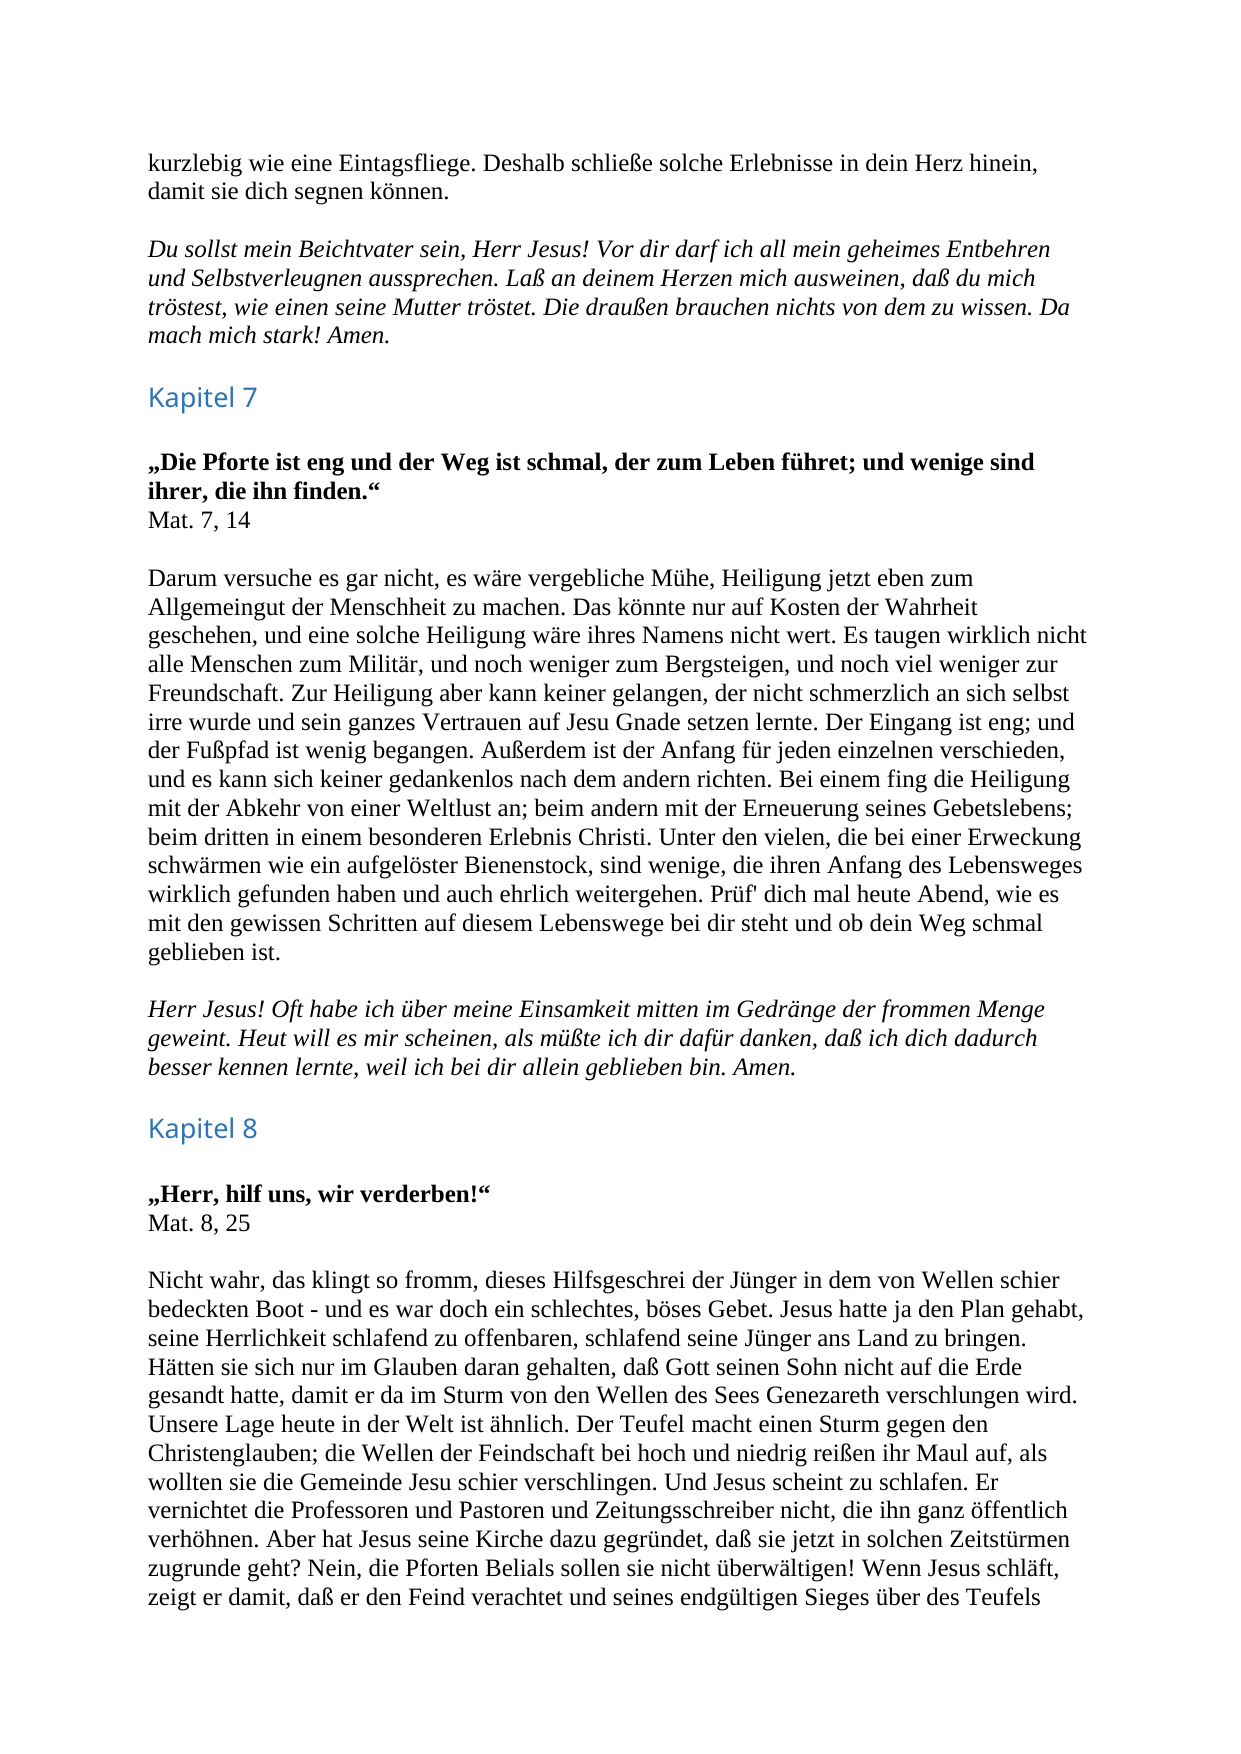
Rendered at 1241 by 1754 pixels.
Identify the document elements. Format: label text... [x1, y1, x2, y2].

subtitle Kapitel 7 [148, 378, 1093, 415]
text „Herr, hilf uns, wir verderben!“ Mat. 8, 25 [148, 1179, 1093, 1236]
text „Die Pforte ist eng und der Weg ist schmal, der zum Leben führet; und wenige sind ihrer, die ihn finden.“ Mat. 7, 14 [148, 447, 1093, 534]
text Herr Jesus! Oft habe ich über meine Einsamkeit mitten im Gedränge der frommen Menge geweint. Heut will es mir scheinen, als müßte ich dir dafür danken, daß ich dich dadurch besser kennen lernte, weil ich bei dir allein geblieben bin. Amen. [148, 994, 1093, 1081]
subtitle Kapitel 8 [148, 1110, 1093, 1147]
text Du sollst mein Beichtvater sein, Herr Jesus! Vor dir darf ich all mein geheimes Entbehren und Selbstverleugnen aussprechen. Laß an deinem Herzen mich ausweinen, daß du mich tröstest, wie einen seine Mutter tröstet. Die draußen brauchen nichts von dem zu wissen. Da mach mich stark! Amen. [148, 234, 1093, 349]
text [148, 1266, 1093, 1611]
text Darum versuche es gar nicht, es wäre vergebliche Mühe, Heiligung jetzt eben zum Allgemeingut der Menschheit zu machen. Das könnte nur auf Kosten der Wahrheit geschehen, und eine solche Heiligung wäre ihres Namens nicht wert. Es taugen wirklich nicht alle Menschen zum Militär, und noch weniger zum Bergsteigen, und noch viel weniger zur Freundschaft. Zur Heiligung aber kann keiner gelangen, der nicht schmerzlich an sich selbst irre wurde und sein ganzes Vertrauen auf Jesu Gnade setzen lernte. Der Eingang ist eng; und der Fußpfad ist wenig begangen. Außerdem ist der Anfang für jeden einzelnen verschieden, und es kann sich keiner gedankenlos nach dem andern richten. Bei einem fing die Heiligung mit der Abkehr von einer Weltlust an; beim andern mit der Erneuerung seines Gebetslebens; beim dritten in einem besonderen Erlebnis Christi. Unter den vielen, die bei einer Erweckung schwärmen wie ein aufgelöster Bienenstock, sind wenige, die ihren Anfang des Lebensweges wirklich gefunden haben und auch ehrlich weitergehen. Prüf' dich mal heute Abend, wie es mit den gewissen Schritten auf diesem Lebenswege bei dir steht und ob dein Weg schmal geblieben ist. [148, 563, 1093, 965]
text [148, 148, 1093, 205]
